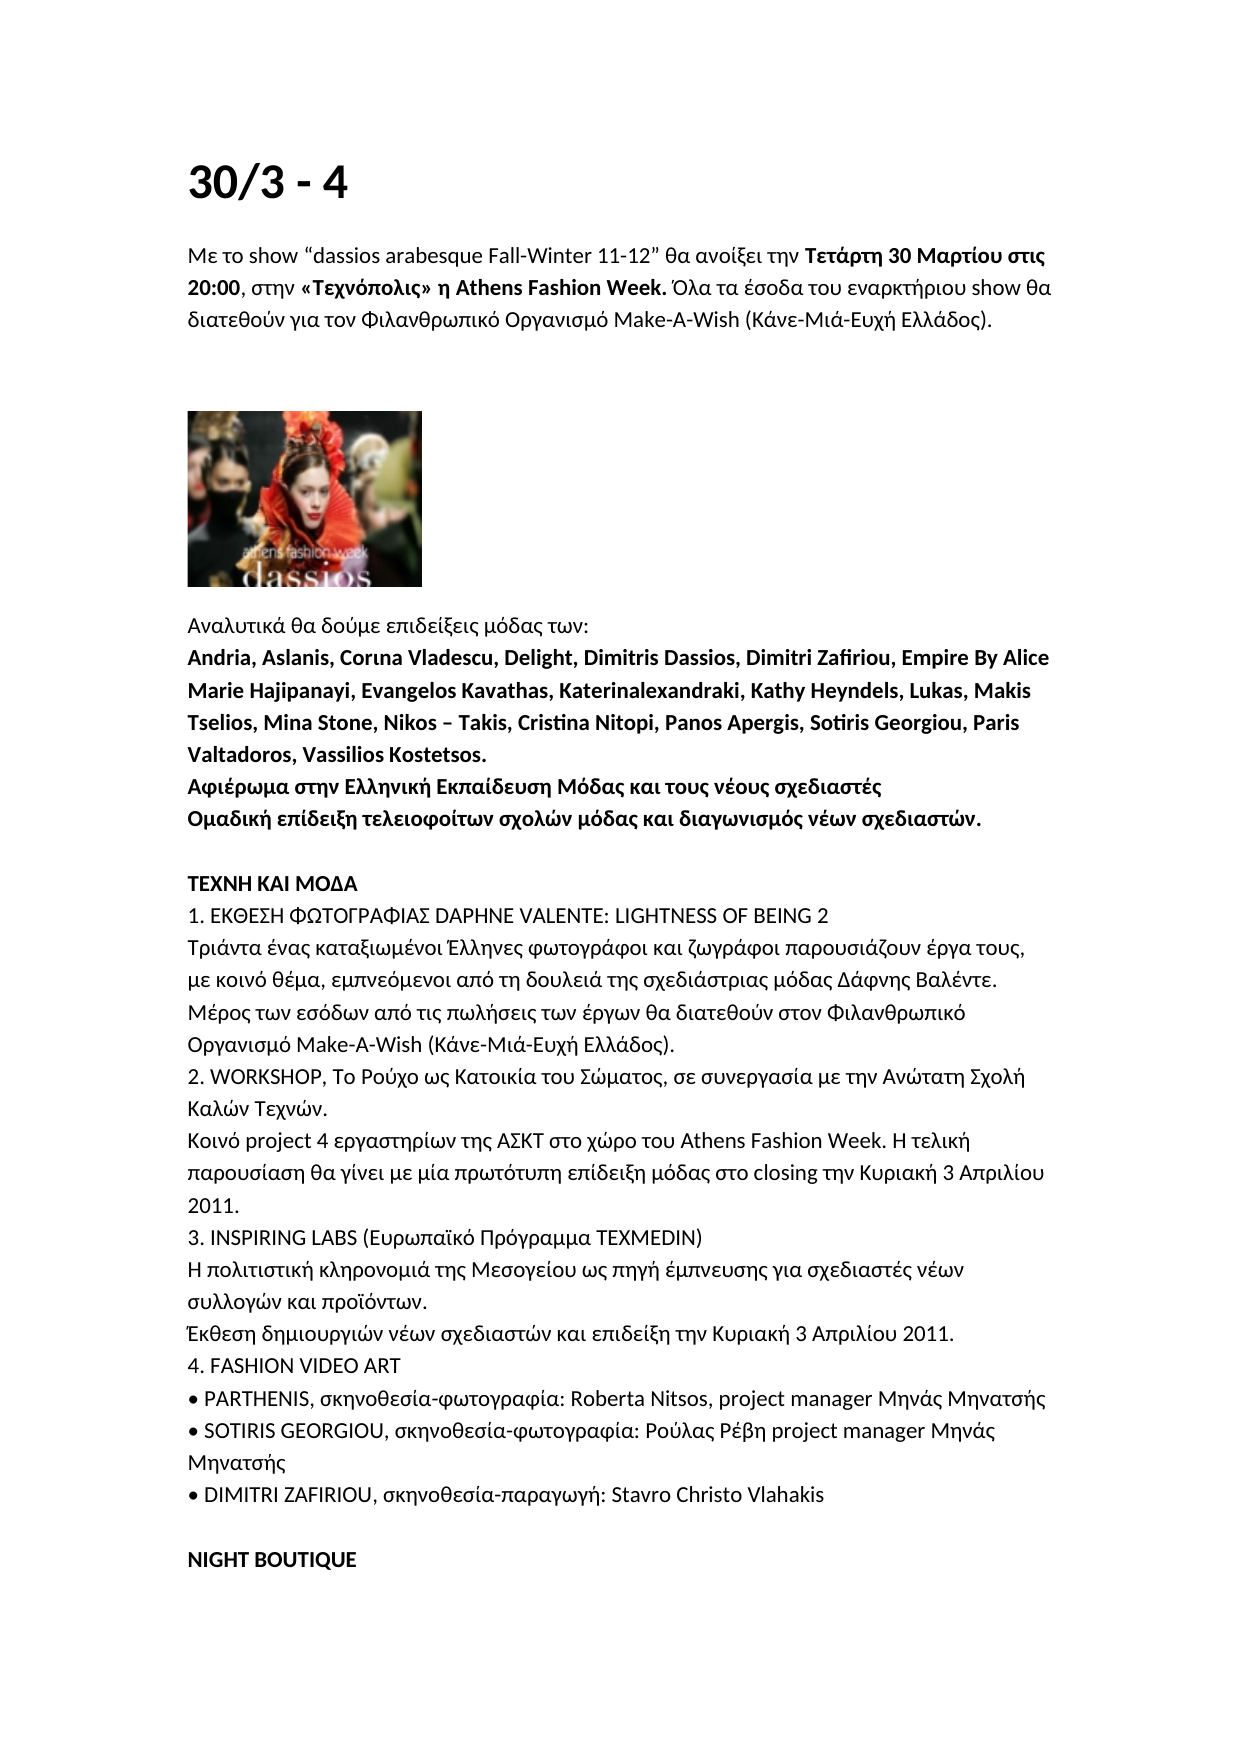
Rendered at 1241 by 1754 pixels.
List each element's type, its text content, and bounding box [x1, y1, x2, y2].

picture [187, 411, 422, 587]
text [187, 611, 1053, 1573]
text 30/3 - 4 [187, 150, 1053, 211]
text Με το show “dassios arabesque Fall-Winter 11-12” θα ανοίξει την Τετάρτη 30 Μαρτίου στις 20:00, στην «Τεχνόπολις» η Athens Fashion Week. Όλα τα έσοδα του εναρκτήριου show θα διατεθούν για τον Φιλανθρωπικό Οργανισμό Make-A-Wish (Κάνε-Μιά-Ευχή Ελλάδος). [187, 241, 1053, 333]
